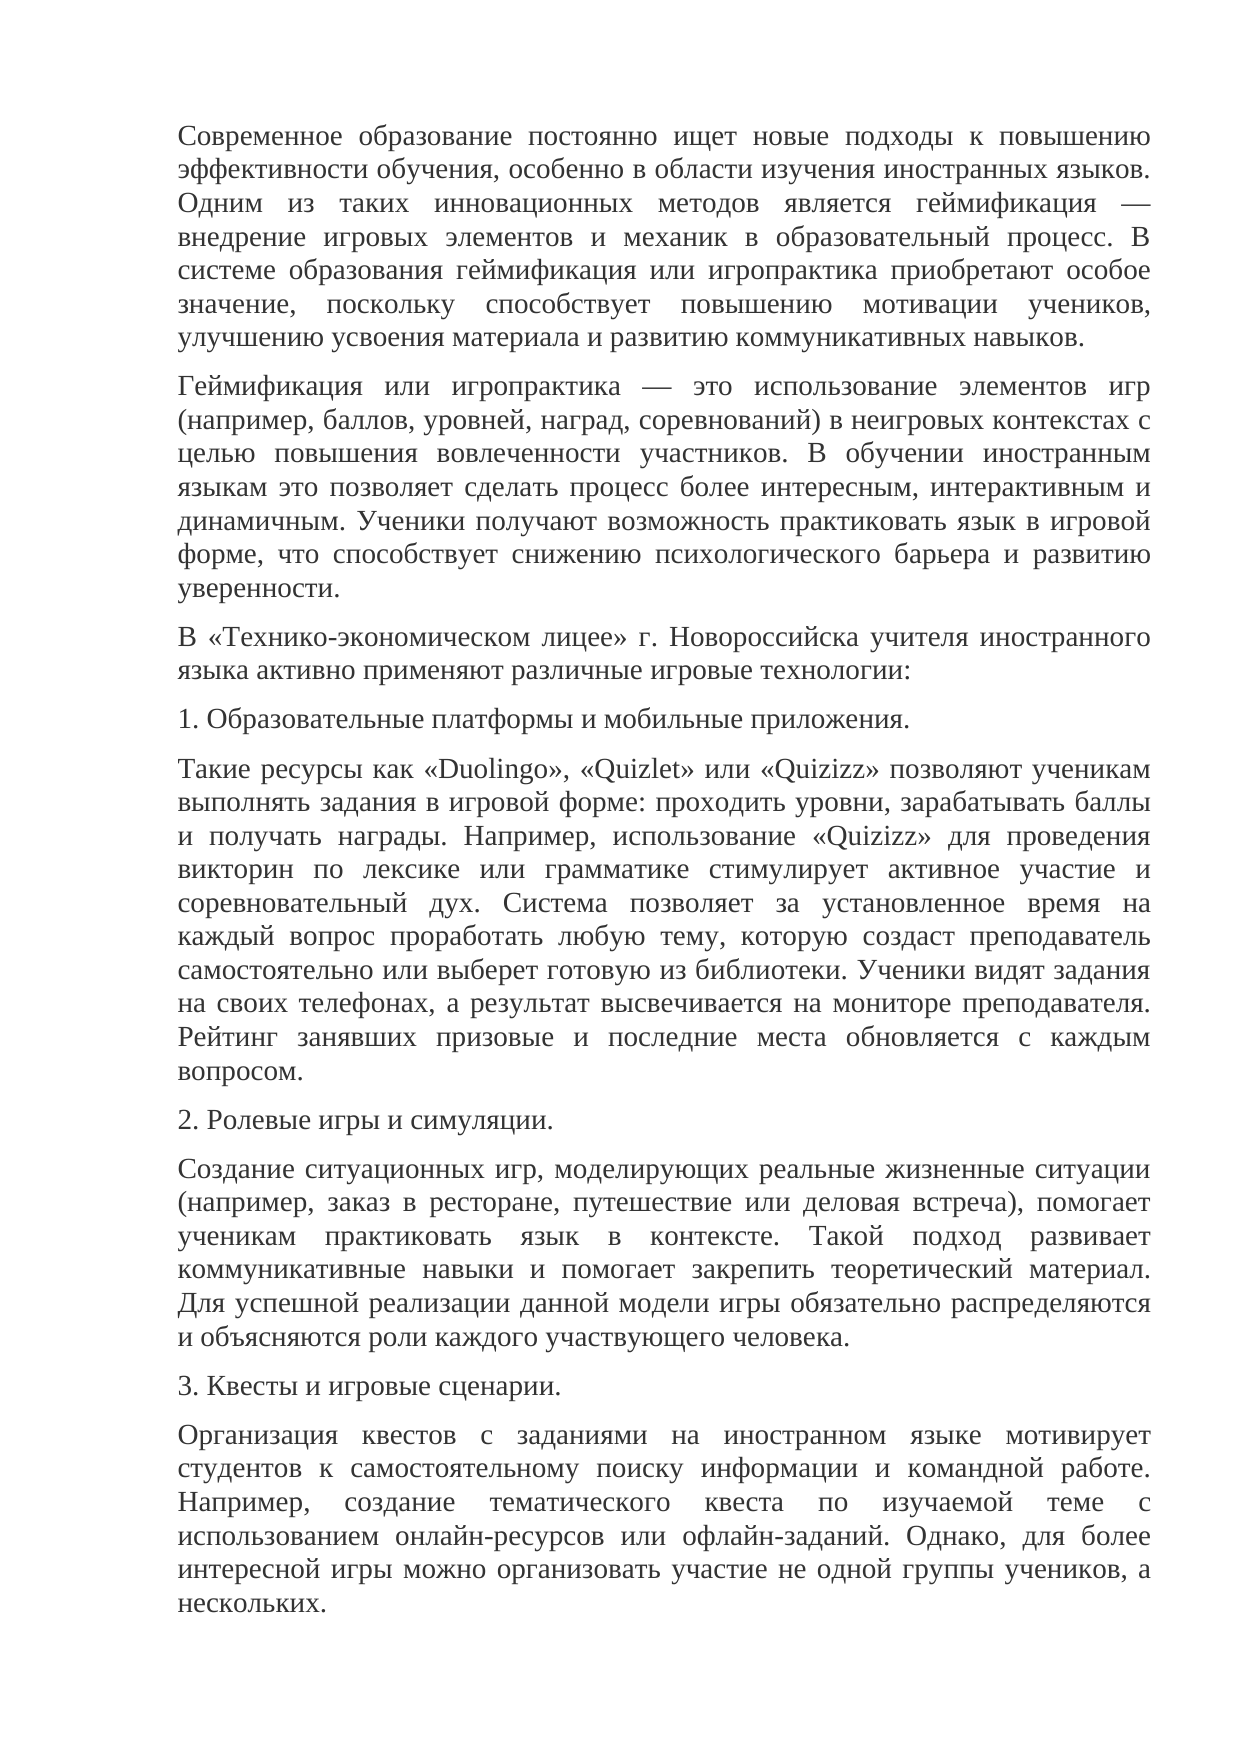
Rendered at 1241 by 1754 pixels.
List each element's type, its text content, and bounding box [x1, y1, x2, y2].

text 2. Ролевые игры и симуляции. [177, 1102, 1152, 1135]
text Современное образование постоянно ищет новые подходы к повышению эффективности обучения, особенно в области изучения иностранных языков. Одним из таких инновационных методов является геймификация — внедрение игровых элементов и механик в образовательный процесс. В системе образования геймификация или игропрактика приобретают особое значение, поскольку способствует повышению мотивации учеников, улучшению усвоения материала и развитию коммуникативных навыков. [177, 118, 1152, 353]
text 1. Образовательные платформы и мобильные приложения. [177, 702, 1152, 735]
text Геймификация или игропрактика — это использование элементов игр (например, баллов, уровней, наград, соревнований) в неигровых контекстах с целью повышения вовлеченности участников. В обучении иностранным языкам это позволяет сделать процесс более интересным, интерактивным и динамичным. Ученики получают возможность практиковать язык в игровой форме, что способствует снижению психологического барьера и развитию уверенности. [177, 368, 1152, 603]
text Такие ресурсы как «Duolingo», «Quizlet» или «Quizizz» позволяют ученикам выполнять задания в игровой форме: проходить уровни, зарабатывать баллы и получать награды. Например, использование «Quizizz» для проведения викторин по лексике или грамматике стимулирует активное участие и соревновательный дух. Система позволяет за установленное время на каждый вопрос проработать любую тему, которую создаст преподаватель самостоятельно или выберет готовую из библиотеки. Ученики видят задания на своих телефонах, а результат высвечивается на мониторе преподавателя. Рейтинг занявших призовые и последние места обновляется с каждым вопросом. [177, 751, 1152, 1086]
text Создание ситуационных игр, моделирующих реальные жизненные ситуации (например, заказ в ресторане, путешествие или деловая встреча), помогает ученикам практиковать язык в контексте. Такой подход развивает коммуникативные навыки и помогает закрепить теоретический материал. Для успешной реализации данной модели игры обязательно распределяются и объясняются роли каждого участвующего человека. [177, 1151, 1152, 1352]
text В «Технико-экономическом лицее» г. Новороссийска учителя иностранного языка активно применяют различные игровые технологии: [177, 619, 1152, 686]
text Организация квестов с заданиями на иностранном языке мотивирует студентов к самостоятельному поиску информации и командной работе. Например, создание тематического квеста по изучаемой теме с использованием онлайн-ресурсов или офлайн-заданий. Однако, для более интересной игры можно организовать участие не одной группы учеников, а нескольких. [177, 1417, 1152, 1618]
text 3. Квесты и игровые сценарии. [177, 1368, 1152, 1401]
